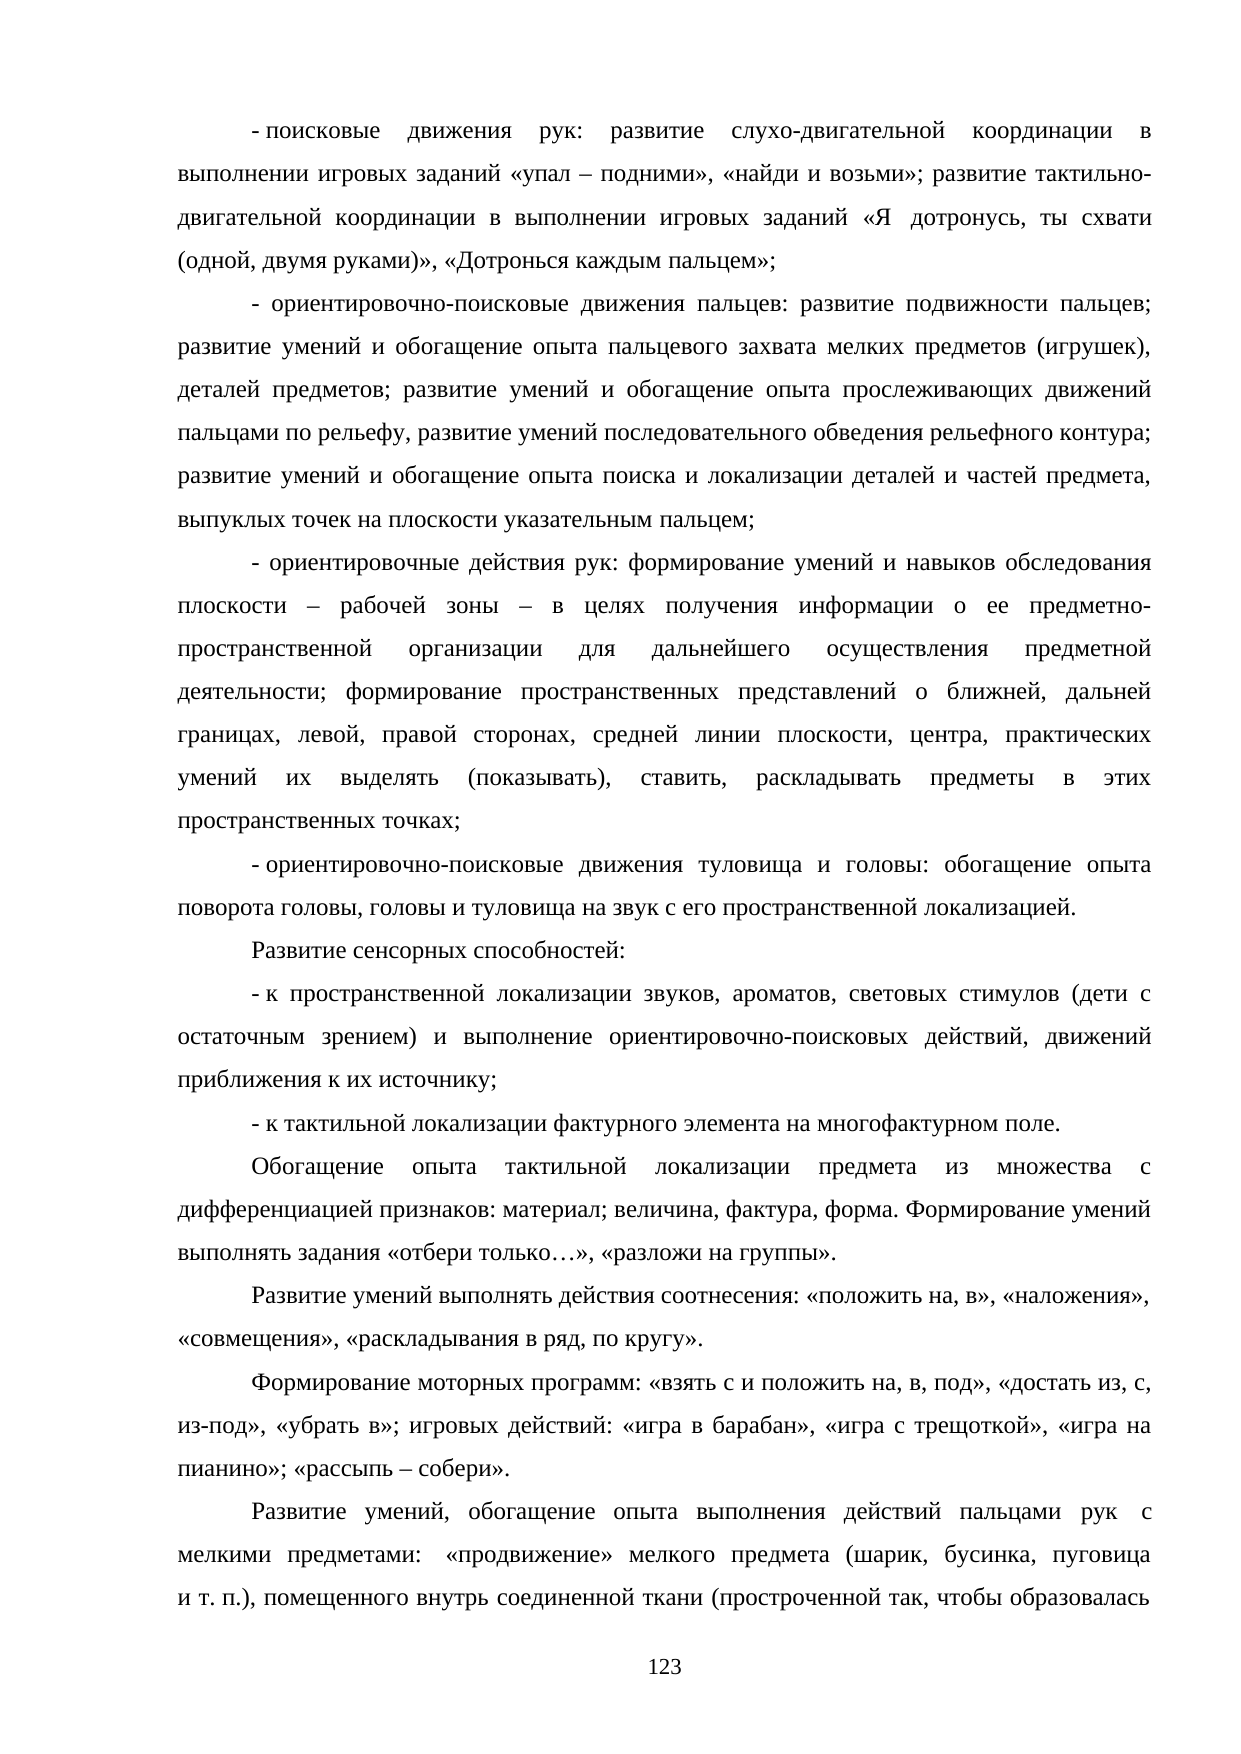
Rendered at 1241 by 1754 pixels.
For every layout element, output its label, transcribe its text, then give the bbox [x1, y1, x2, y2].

text Формирование моторных программ: «взять с и положить на, в, под», «достать из, с, из-под», «убрать в»; игровых действий: «игра в барабан», «игра с трещоткой», «игра на пианино»; «рассыпь – собери». [177, 1367, 1152, 1482]
text Развитие сенсорных способностей: [251, 935, 1176, 964]
text Развитие умений, обогащение опыта выполнения действий пальцами рук с мелкими предметами: «продвижение» мелкого предмета (шарик, бусинка, пуговица и т. п.), помещенного внутрь соединенной ткани (простроченной так, чтобы образовалась [177, 1496, 1152, 1611]
text Обогащение опыта тактильной локализации предмета из множества с дифференциацией признаков: материал; величина, фактура, форма. Формирование умений выполнять задания «отбери только…», «разложи на группы». [177, 1151, 1152, 1266]
list поисковые движения рук: развитие слухо-двигательной координации в выполнении игровых заданий «упал – подними», «найди и возьми»; развитие тактильно- двигательной координации в выполнении игровых заданий «Я дотронусь, ты схвати (одной, двумя руками)», «Дотронься каждым пальцем»; [177, 115, 1152, 273]
list к пространственной локализации звуков, ароматов, световых стимулов (дети с остаточным зрением) и выполнение ориентировочно-поисковых действий, движений приближения к их источнику; [177, 978, 1152, 1093]
list ориентировочные действия рук: формирование умений и навыков обследования плоскости – рабочей зоны – в целях получения информации о ее предметно- пространственной организации для дальнейшего осуществления предметной деятельности; формирование пространственных представлений о ближней, дальней границах, левой, правой сторонах, средней линии плоскости, центра, практических умений их выделять (показывать), ставить, раскладывать предметы в этих пространственных точках; [177, 547, 1152, 834]
text «совмещения», «раскладывания в ряд, по кругу». [177, 1323, 1176, 1352]
list ориентировочно-поисковые движения пальцев: развитие подвижности пальцев; развитие умений и обогащение опыта пальцевого захвата мелких предметов (игрушек), деталей предметов; развитие умений и обогащение опыта прослеживающих движений пальцами по рельефу, развитие умений последовательного обведения рельефного контура; развитие умений и обогащение опыта поиска и локализации деталей и частей предмета, выпуклых точек на плоскости указательным пальцем; [177, 288, 1152, 532]
list ориентировочно-поисковые движения туловища и головы: обогащение опыта поворота головы, головы и туловища на звук с его пространственной локализацией. [177, 849, 1152, 921]
list к тактильной локализации фактурного элемента на многофактурном поле. [177, 1108, 1176, 1136]
text Развитие умений выполнять действия соотнесения: «положить на, в», «наложения», [251, 1280, 1176, 1309]
